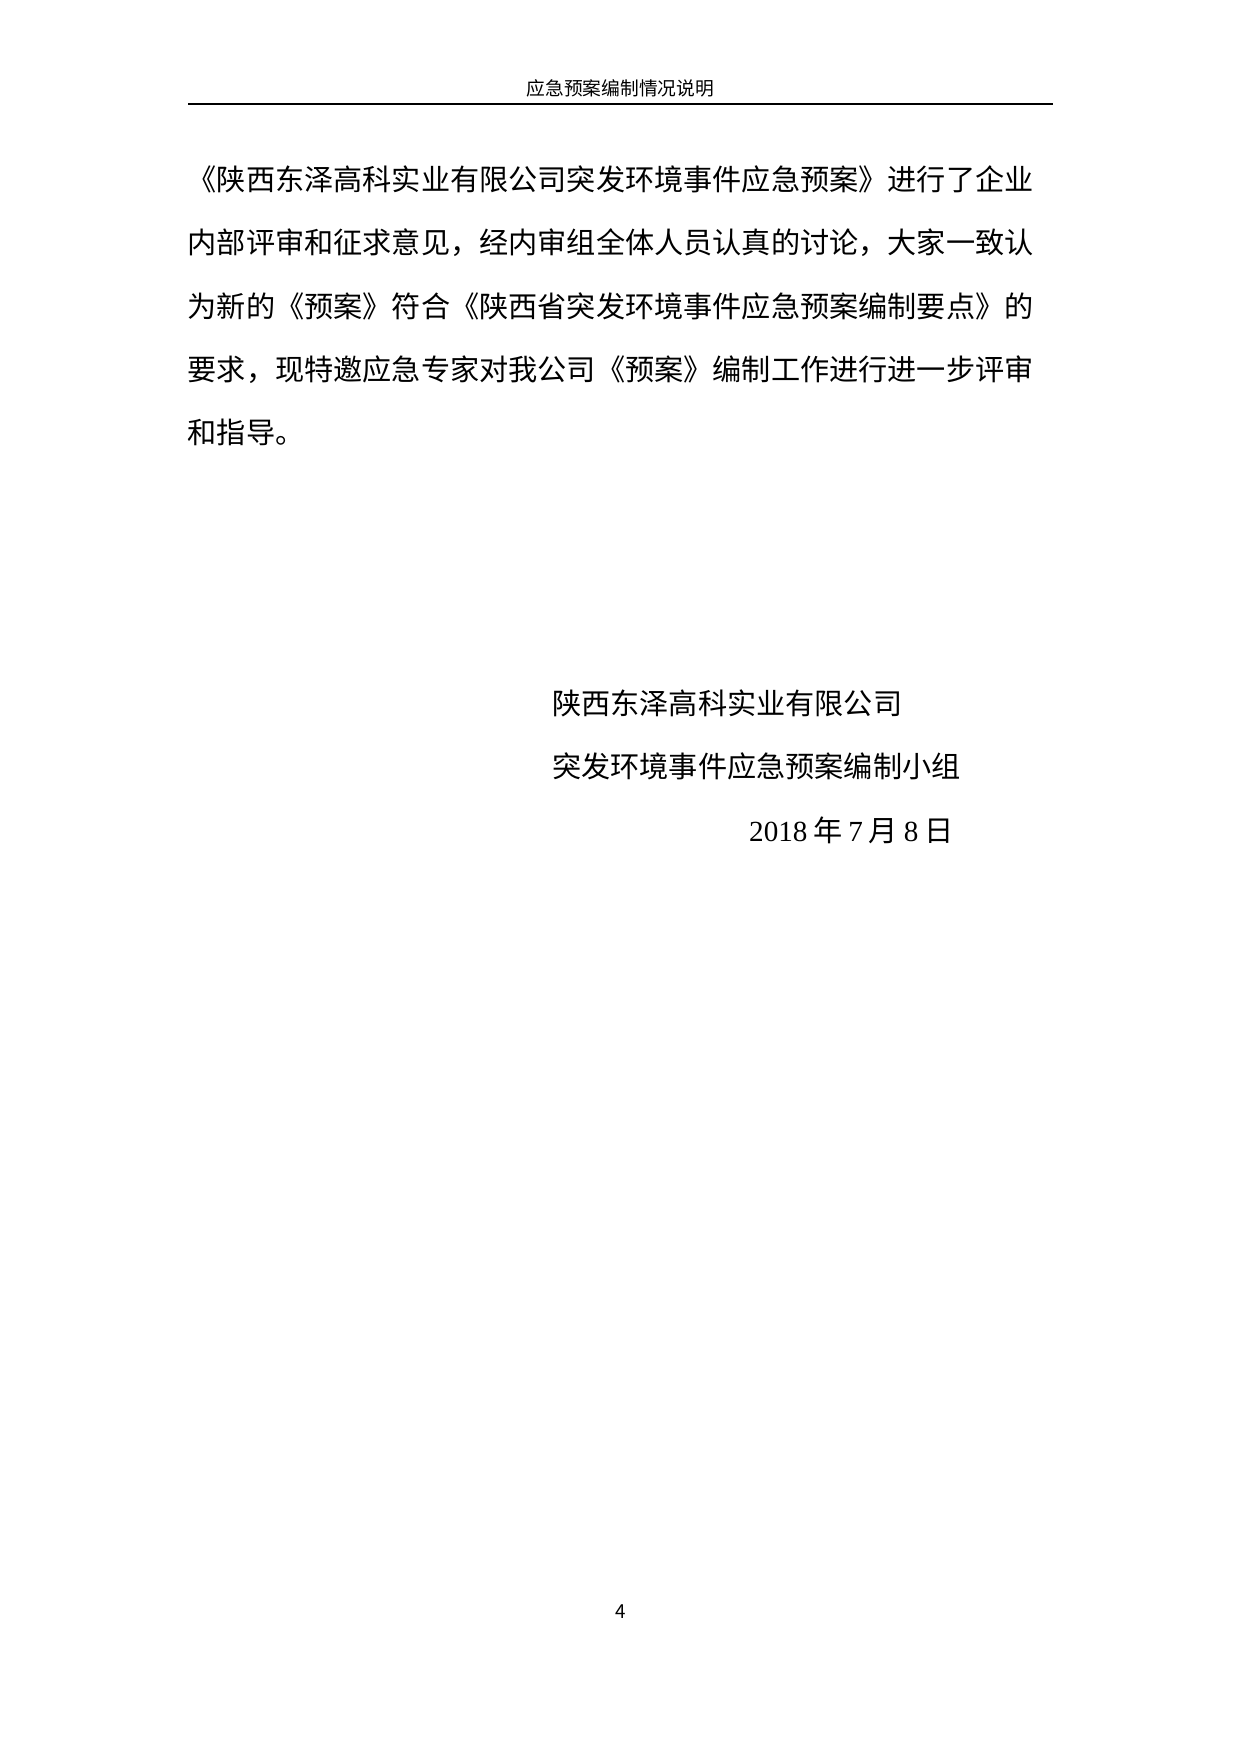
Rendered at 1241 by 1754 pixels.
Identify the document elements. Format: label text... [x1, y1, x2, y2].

text 2018年7月8日 [187, 807, 1053, 849]
text 陕西东泽高科实业有限公司 [187, 680, 1053, 723]
text 2018年7月8日，由副总经理张美丽组织各职能部门人员，对《陕西东泽高科实业有限公司突发环境事件应急预案》进行了企业内部评审和征求意见，经内审组全体人员认真的讨论，大家一致认为新的《预案》符合《陕西省突发环境事件应急预案编制要点》的要求，现特邀应急专家对我公司《预案》编制工作进行进一步评审和指导。 [187, 156, 1053, 452]
text 突发环境事件应急预案编制小组 [187, 744, 1053, 786]
